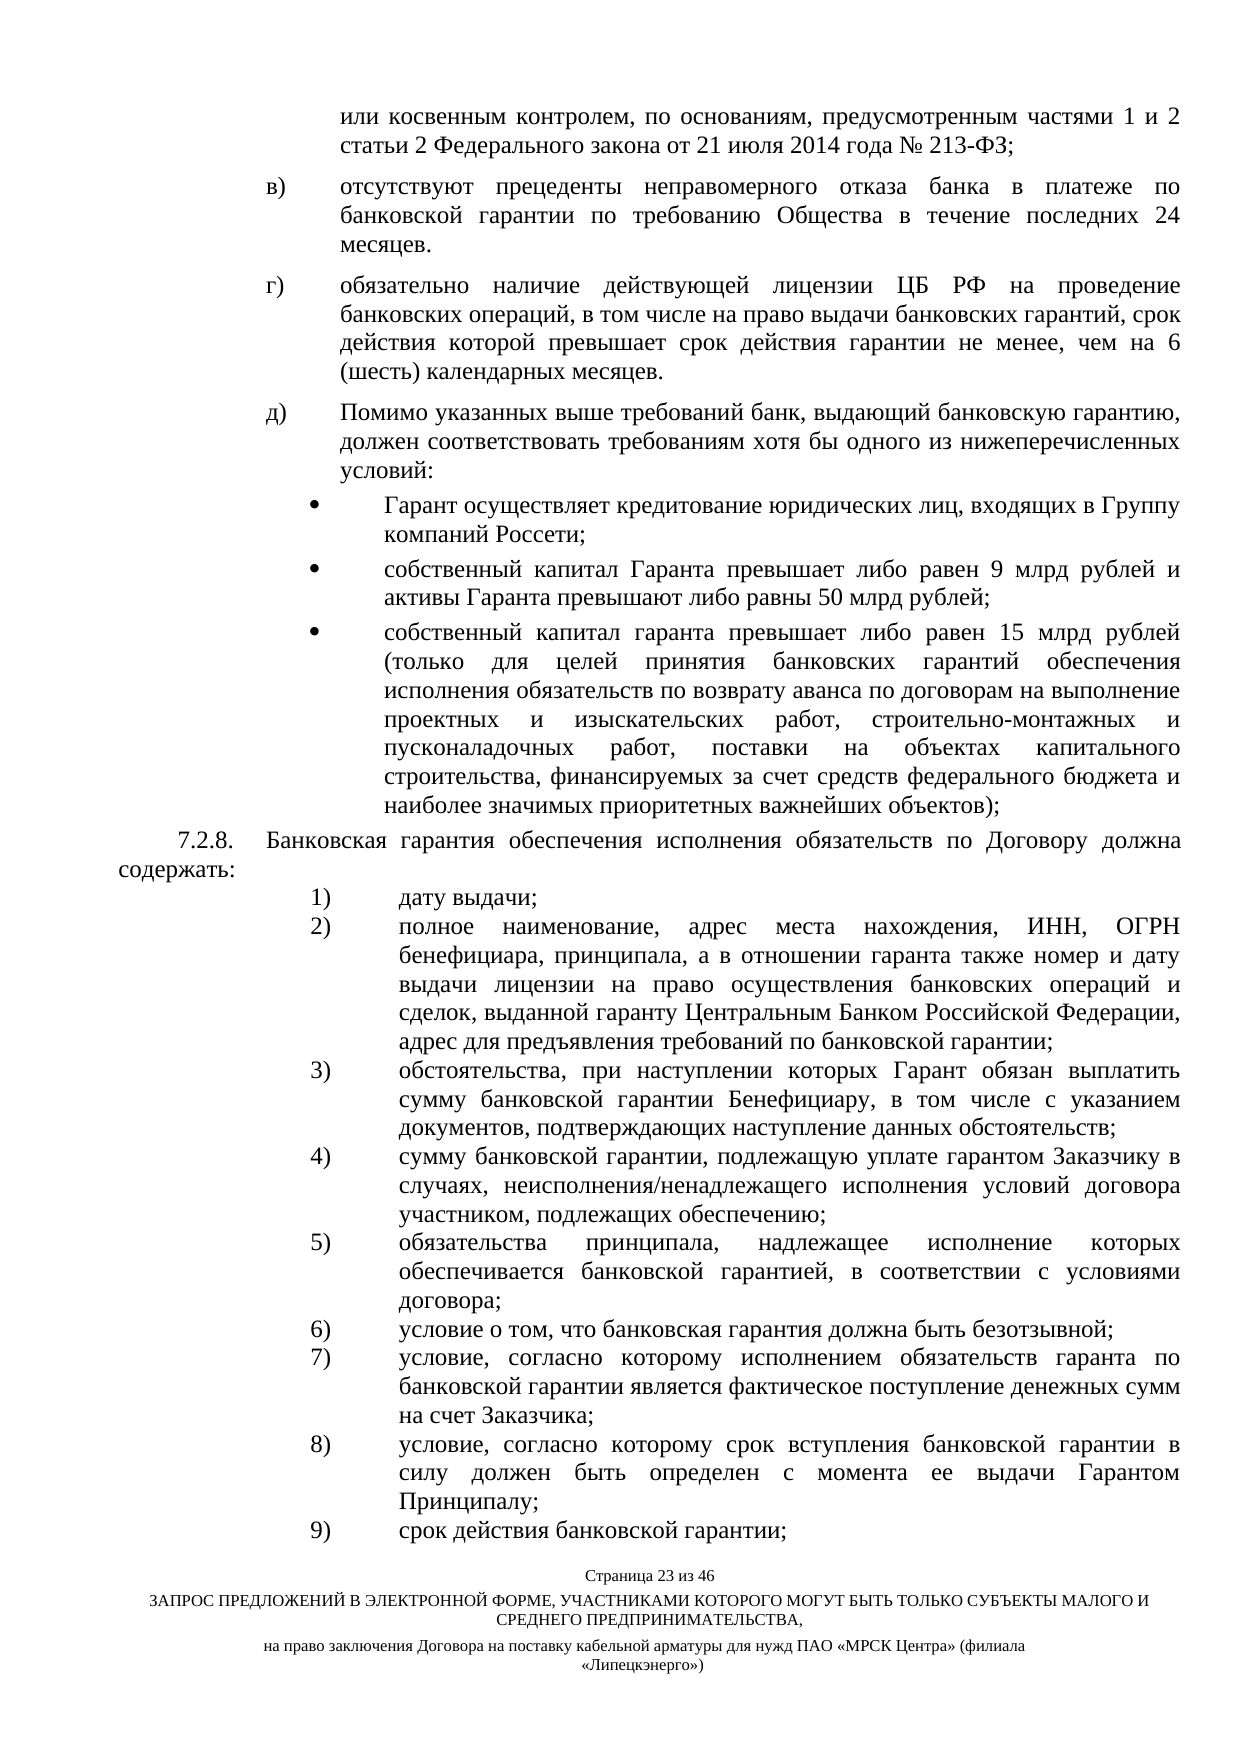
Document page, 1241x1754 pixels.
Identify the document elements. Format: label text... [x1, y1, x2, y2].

list полное наименование, адрес места нахождения, ИНН, ОГРН бенефициара, принципала, а в отношении гаранта также номер и дату выдачи лицензии на право осуществления банковских операций и сделок, выданной гаранту Центральным Банком Российской Федерации, адрес для предъявления требований по банковской гарантии; [310, 911, 1181, 1055]
list обязательно наличие действующей лицензии ЦБ РФ на проведение банковских операций, в том числе на право выдачи банковских гарантий, срок действия которой превышает срок действия гарантии не менее, чем на 6 (шесть) календарных месяцев. [266, 270, 1181, 385]
list Помимо указанных выше требований банк, выдающий банковскую гарантию, должен соответствовать требованиям хотя бы одного из нижеперечисленных условий: [266, 397, 1181, 484]
list условие о том, что банковская гарантия должна быть безотзывной; [310, 1314, 1181, 1342]
list Гарант осуществляет кредитование юридических лиц, входящих в Группу компаний Россети; [310, 490, 1181, 547]
list Банковская гарантия обеспечения исполнения обязательств по Договору должна содержать: [118, 825, 1181, 882]
list срок действия банковской гарантии; [310, 1515, 1181, 1544]
list обстоятельства, при наступлении которых Гарант обязан выплатить сумму банковской гарантии Бенефициару, в том числе с указанием документов, подтверждающих наступление данных обстоятельств; [310, 1055, 1181, 1141]
list отсутствуют прецеденты неправомерного отказа банка в платеже по банковской гарантии по требованию Общества в течение последних 24 месяцев. [266, 171, 1181, 257]
list дату выдачи; [310, 882, 1181, 911]
list условие, согласно которому исполнением обязательств гаранта по банковской гарантии является фактическое поступление денежных сумм на счет Заказчика; [310, 1342, 1181, 1429]
list условие, согласно которому срок вступления банковской гарантии в силу должен быть определен с момента ее выдачи Гарантом Принципалу; [310, 1429, 1181, 1515]
list сумму банковской гарантии, подлежащую уплате гарантом Заказчику в случаях, неисполнения/ненадлежащего исполнения условий договора участником, подлежащих обеспечению; [310, 1141, 1181, 1227]
list обязательства принципала, надлежащее исполнение которых обеспечивается банковской гарантией, в соответствии с условиями договора; [310, 1227, 1181, 1314]
list собственный капитал гаранта превышает либо равен 15 млрд рублей (только для целей принятия банковских гарантий обеспечения исполнения обязательств по возврату аванса по договорам на выполнение проектных и изыскательских работ, строительно-монтажных и пусконаладочных работ, поставки на объектах капитального строительства, финансируемых за счет средств федерального бюджета и наиболее значимых приоритетных важнейших объектов); [310, 617, 1181, 819]
list собственный капитал Гаранта превышает либо равен 9 млрд рублей и активы Гаранта превышают либо равны 50 млрд рублей; [310, 554, 1181, 611]
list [266, 101, 1181, 159]
